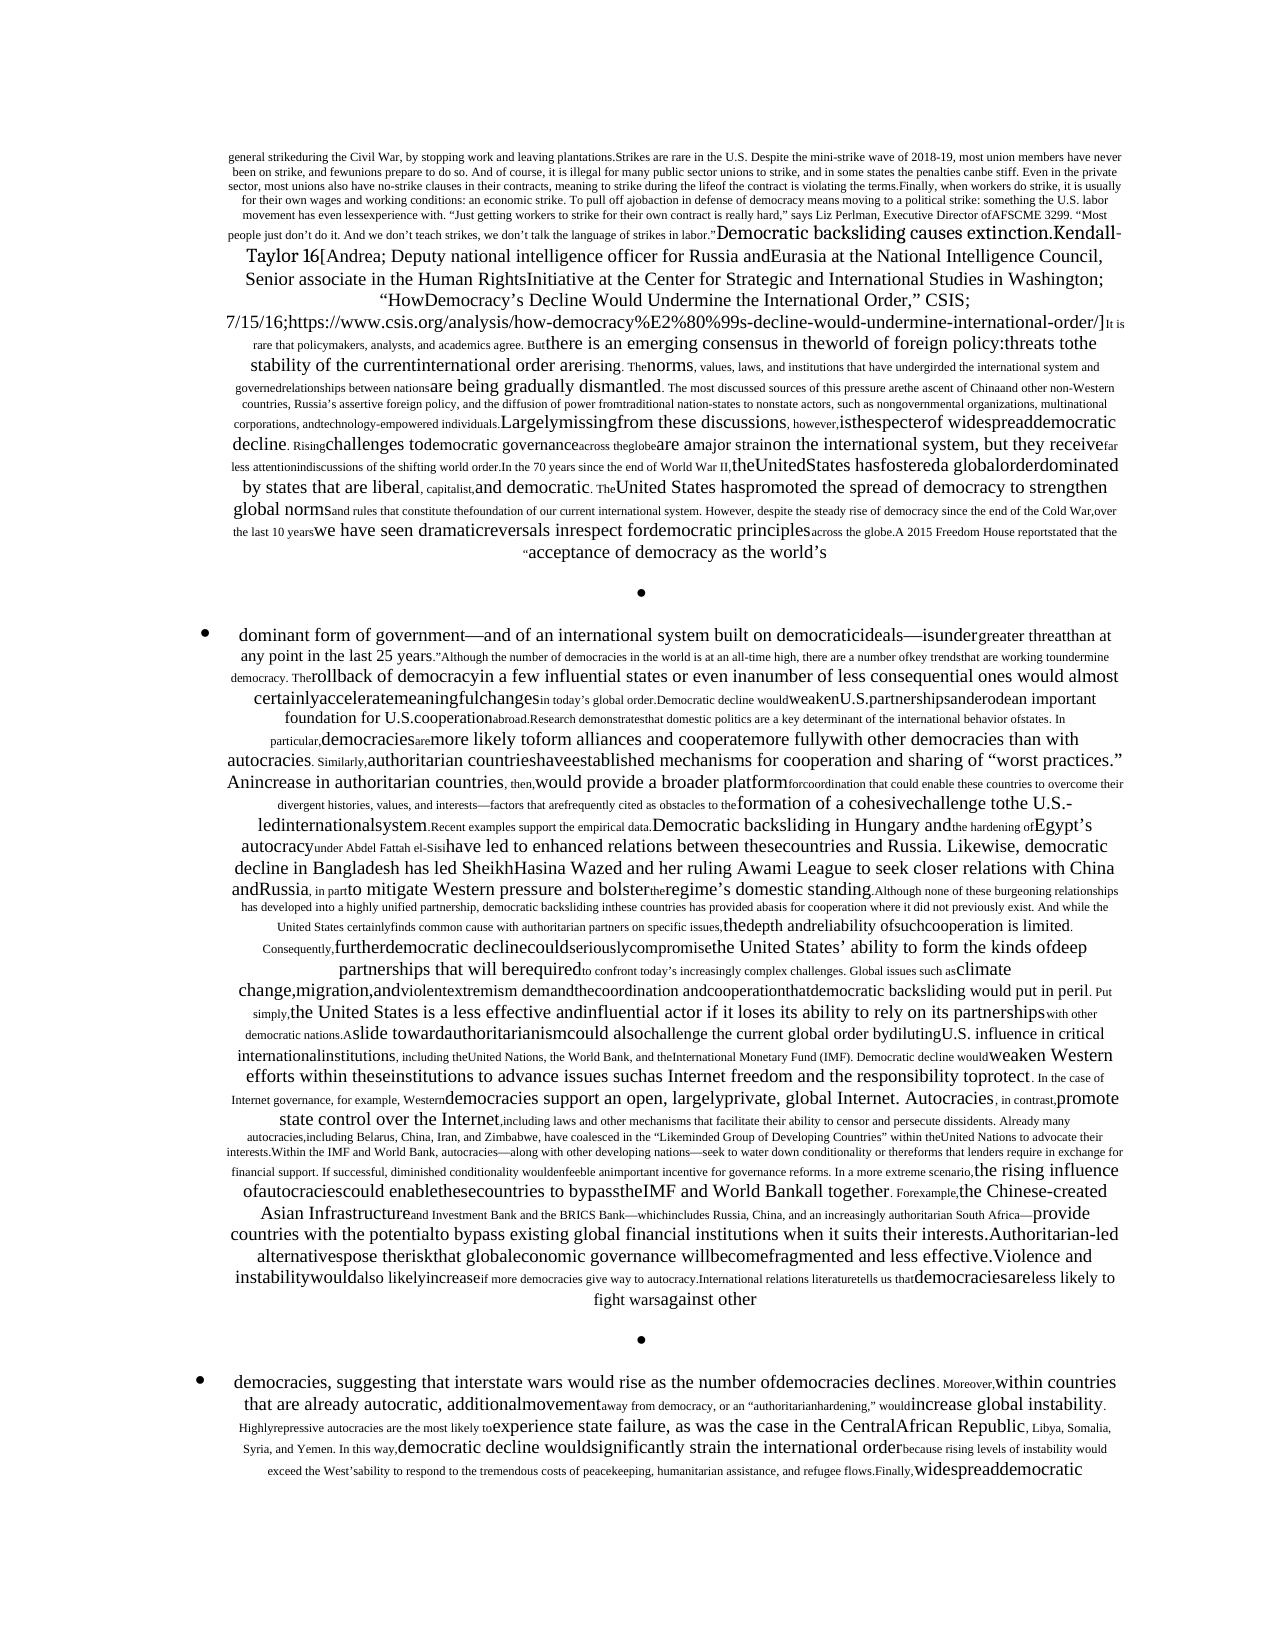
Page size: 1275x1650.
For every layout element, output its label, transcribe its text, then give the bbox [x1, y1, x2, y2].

list dominant form of government—and of an international system built on democraticideals—isundergreater threatthan at any point in the last 25 years.”Although the number of democracies in the world is at an all-time high, there are a number ofkey trendsthat are working toundermine democracy. Therollback of democracyin a few influential states or even inanumber of less consequential ones would almost certainlyacceleratemeaningfulchangesin today’s global order.Democratic decline wouldweakenU.S.partnershipsanderodean important foundation for U.S.cooperationabroad.Research demonstratesthat domestic politics are a key determinant of the international behavior ofstates. In particular,democraciesaremore likely toform alliances and cooperatemore fullywith other democracies than with autocracies. Similarly,authoritarian countrieshaveestablished mechanisms for cooperation and sharing of “worst practices.” Anincrease in authoritarian countries, then,would provide a broader platformforcoordination that could enable these countries to overcome their divergent histories, values, and interests—factors that arefrequently cited as obstacles to theformation of a cohesivechallenge tothe U.S.-ledinternationalsystem.Recent examples support the empirical data.Democratic backsliding in Hungary andthe hardening ofEgypt’s autocracyunder Abdel Fattah el-Sisihave led to enhanced relations between thesecountries and Russia. Likewise, democratic decline in Bangladesh has led SheikhHasina Wazed and her ruling Awami League to seek closer relations with China andRussia, in partto mitigate Western pressure and bolstertheregime’s domestic standing.Although none of these burgeoning relationships has developed into a highly unified partnership, democratic backsliding inthese countries has provided abasis for cooperation where it did not previously exist. And while the United States certainlyfinds common cause with authoritarian partners on specific issues,thedepth andreliability ofsuchcooperation is limited. Consequently,furtherdemocratic declinecouldseriouslycompromisethe United States’ ability to form the kinds ofdeep partnerships that will berequiredto confront today’s increasingly complex challenges. Global issues such asclimate change,migration,andviolentextremism demandthecoordination andcooperationthatdemocratic backsliding would put in peril. Put simply,the United States is a less effective andinfluential actor if it loses its ability to rely on its partnershipswith other democratic nations.Aslide towardauthoritarianismcould alsochallenge the current global order bydilutingU.S. influence in critical internationalinstitutions, including theUnited Nations, the World Bank, and theInternational Monetary Fund (IMF). Democratic decline wouldweaken Western efforts within theseinstitutions to advance issues suchas Internet freedom and the responsibility toprotect. In the case of Internet governance, for example, Westerndemocracies support an open, largelyprivate, global Internet. Autocracies, in contrast,promote state control over the Internet,including laws and other mechanisms that facilitate their ability to censor and persecute dissidents. Already many autocracies,including Belarus, China, Iran, and Zimbabwe, have coalesced in the “Likeminded Group of Developing Countries” within theUnited Nations to advocate their interests.Within the IMF and World Bank, autocracies—along with other developing nations—seek to water down conditionality or thereforms that lenders require in exchange for financial support. If successful, diminished conditionality wouldenfeeble animportant incentive for governance reforms. In a more extreme scenario,the rising influence ofautocraciescould enablethesecountries to bypasstheIMF and World Bankall together. Forexample,the Chinese-created Asian Infrastructureand Investment Bank and the BRICS Bank—whichincludes Russia, China, and an increasingly authoritarian South Africa—provide countries with the potentialto bypass existing global financial institutions when it suits their interests.Authoritarian-led alternativespose theriskthat globaleconomic governance willbecomefragmented and less effective.Violence and instabilitywouldalso likelyincreaseif more democracies give way to autocracy.International relations literaturetells us thatdemocraciesareless likely to fight warsagainst other [187, 623, 1125, 1309]
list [187, 1371, 1125, 1479]
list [187, 150, 1125, 562]
